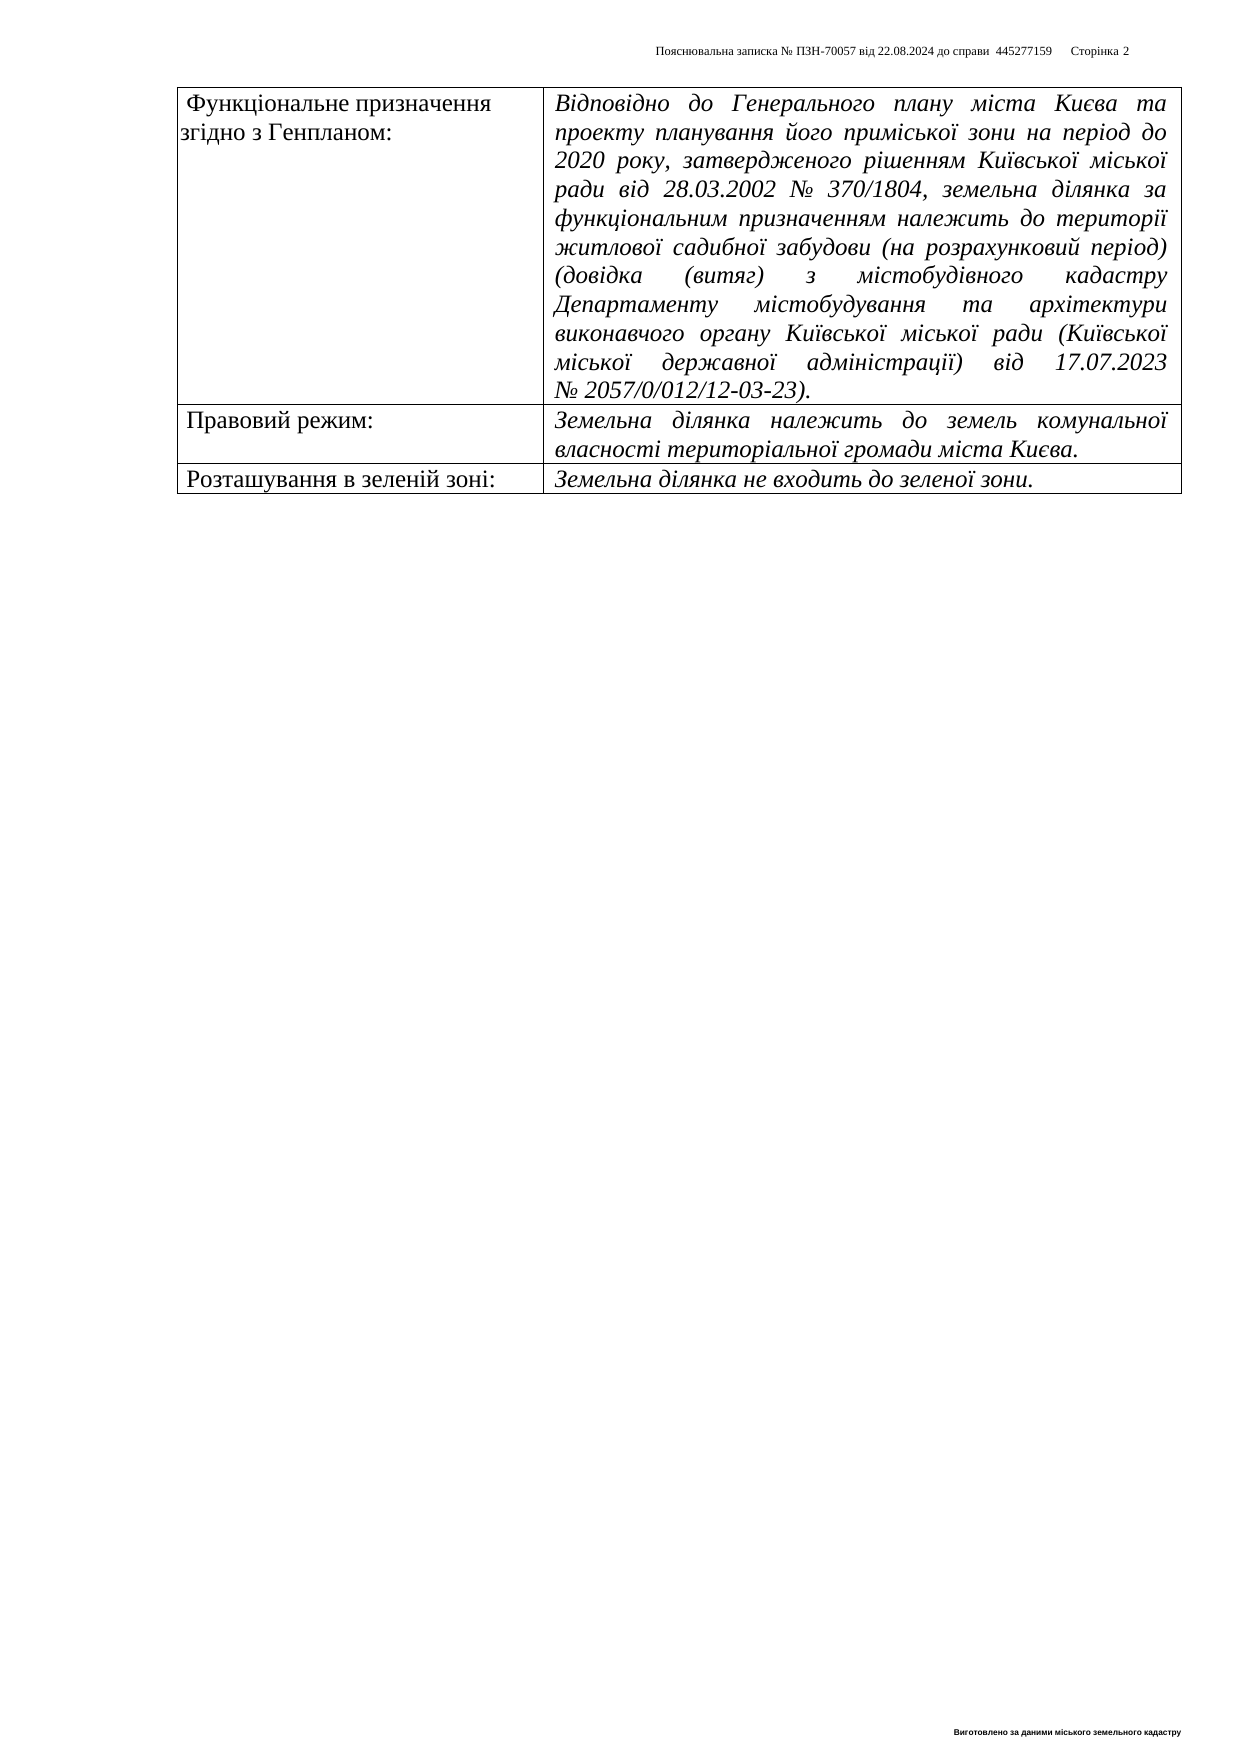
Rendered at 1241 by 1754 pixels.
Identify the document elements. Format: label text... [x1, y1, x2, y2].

table_cell Розташування в зеленій зоні: [178, 464, 543, 492]
table_cell Земельна ділянка належить до земель комунальної власності територіальної громади міста Києва. [544, 405, 1181, 463]
table_cell Земельна ділянка не входить до зеленої зони. [544, 464, 1181, 492]
table_cell Функціональне призначення згідно з Генпланом: [178, 88, 543, 404]
table_cell Правовий режим: [178, 405, 543, 463]
table_cell Відповідно до Генерального плану міста Києва та проекту планування його приміської зони на період до 2020 року, затвердженого рішенням Київської міської ради від 28.03.2002 № 370/1804, земельна ділянка за функціональним призначенням належить до території житлової садибної забудови (на розрахунковий період) (довідка (витяг) з містобудівного кадастру Департаменту містобудування та архітектури виконавчого органу Київської міської ради (Київської міської державної адміністрації) від 17.07.2023 № 2057/0/012/12-03-23). [544, 88, 1181, 404]
